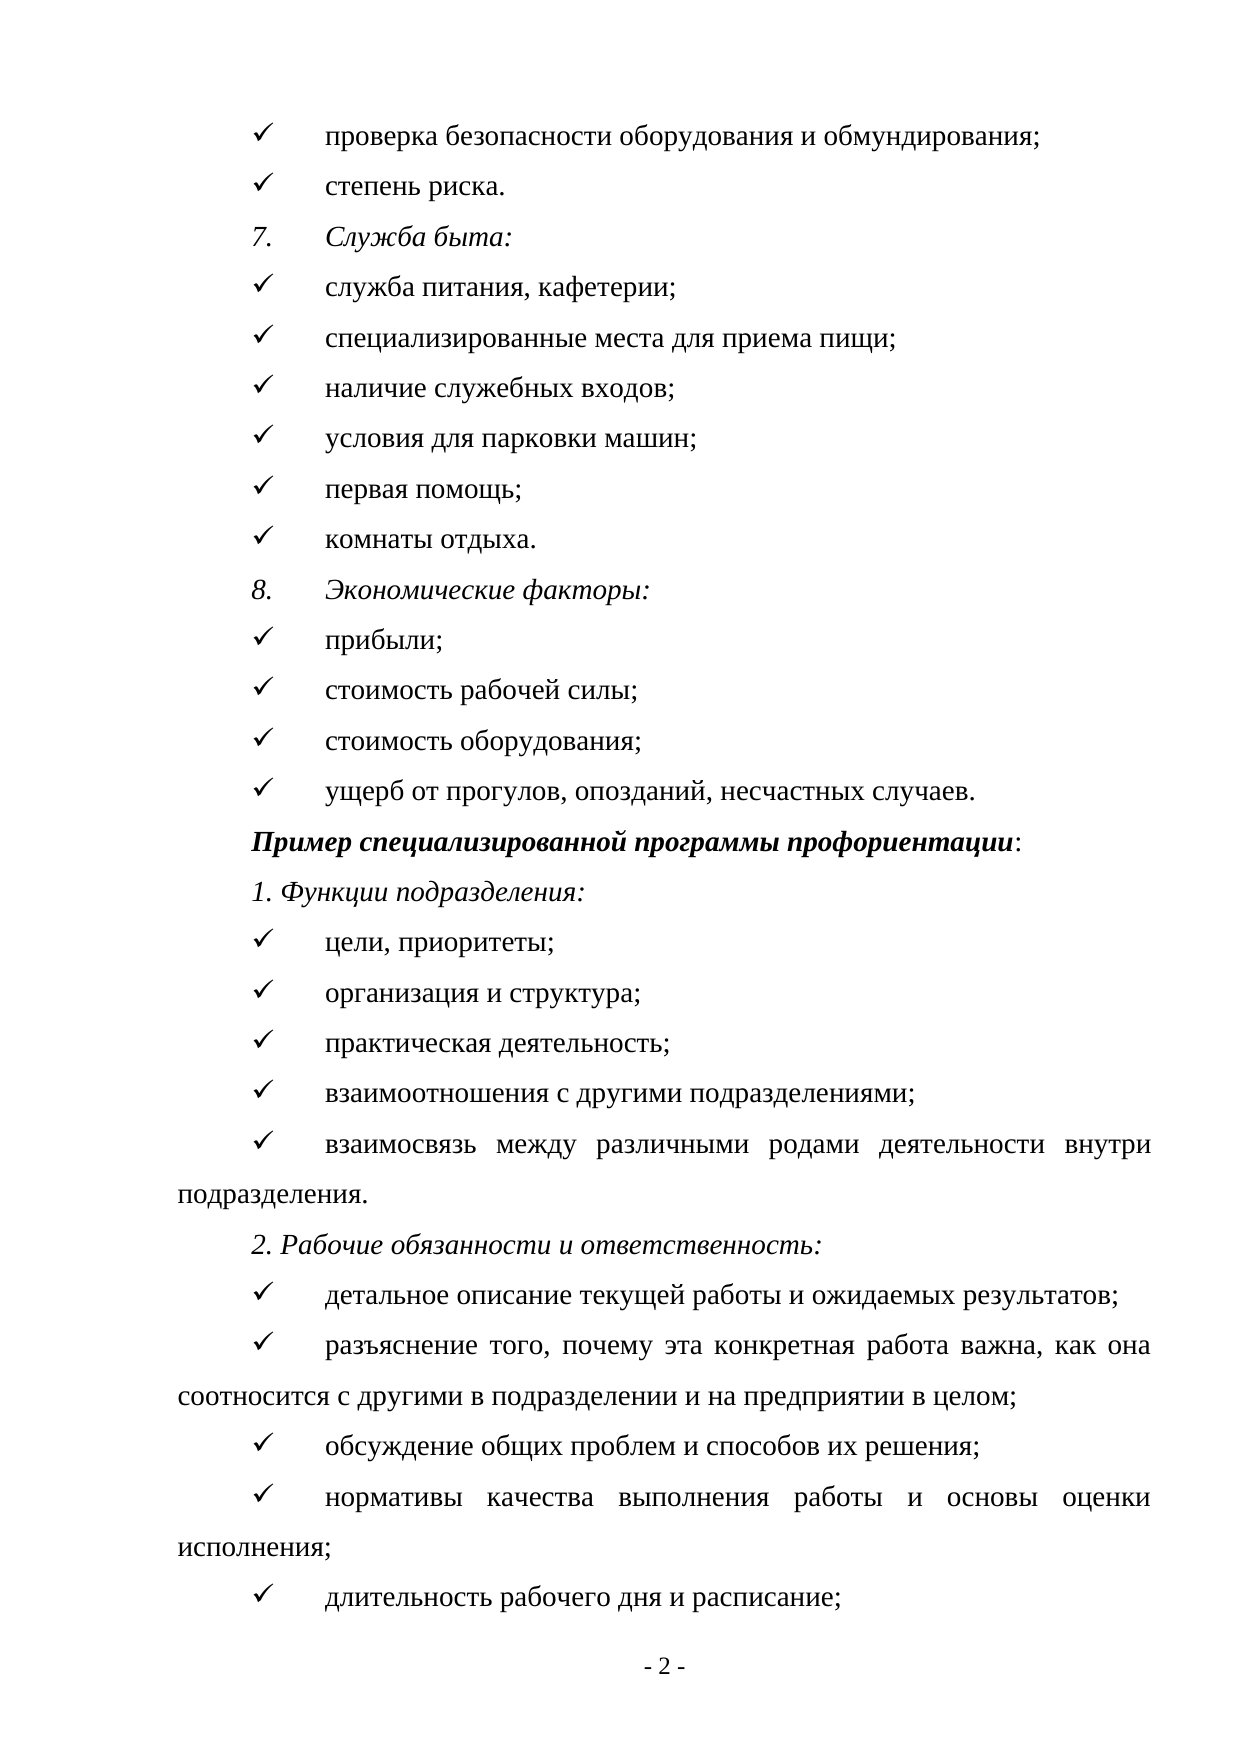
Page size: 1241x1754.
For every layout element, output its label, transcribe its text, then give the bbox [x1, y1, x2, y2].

list цели, приоритеты; [177, 924, 1152, 958]
list служба питания, кафетерии; [177, 269, 1152, 303]
list стоимость оборудования; [177, 723, 1152, 757]
list прибыли; [177, 622, 1152, 656]
list специализированные места для приема пищи; [177, 320, 1152, 353]
text Пример специализированной программы профориентации: [177, 824, 1152, 857]
text 2. Рабочие обязанности и ответственность: [177, 1227, 1152, 1260]
list первая помощь; [177, 471, 1152, 504]
list проверка безопасности оборудования и обмундирования; [177, 118, 1152, 152]
list обсуждение общих проблем и способов их решения; [177, 1428, 1152, 1462]
list условия для парковки машин; [177, 421, 1152, 454]
list комнаты отдыха. [177, 521, 1152, 555]
text 8. Экономические факторы: [177, 572, 1152, 605]
list стоимость рабочей силы; [177, 672, 1152, 706]
list детальное описание текущей работы и ожидаемых результатов; [177, 1277, 1152, 1311]
list степень риска. [177, 168, 1152, 202]
list ущерб от прогулов, опозданий, несчастных случаев. [177, 773, 1152, 807]
list взаимоотношения с другими подразделениями; [177, 1076, 1152, 1109]
list наличие служебных входов; [177, 370, 1152, 404]
list длительность рабочего дня и расписание; [177, 1579, 1152, 1613]
list нормативы качества выполнения работы и основы оценки исполнения; [177, 1479, 1152, 1563]
text 1. Функции подразделения: [177, 874, 1152, 908]
list практическая деятельность; [177, 1025, 1152, 1059]
list разъяснение того, почему эта конкретная работа важна, как она соотносится с другими в подразделении и на предприятии в целом; [177, 1327, 1152, 1411]
list организация и структура; [177, 975, 1152, 1008]
list взаимосвязь между различными родами деятельности внутри подразделения. [177, 1126, 1152, 1210]
text 7. Служба быта: [177, 219, 1152, 252]
